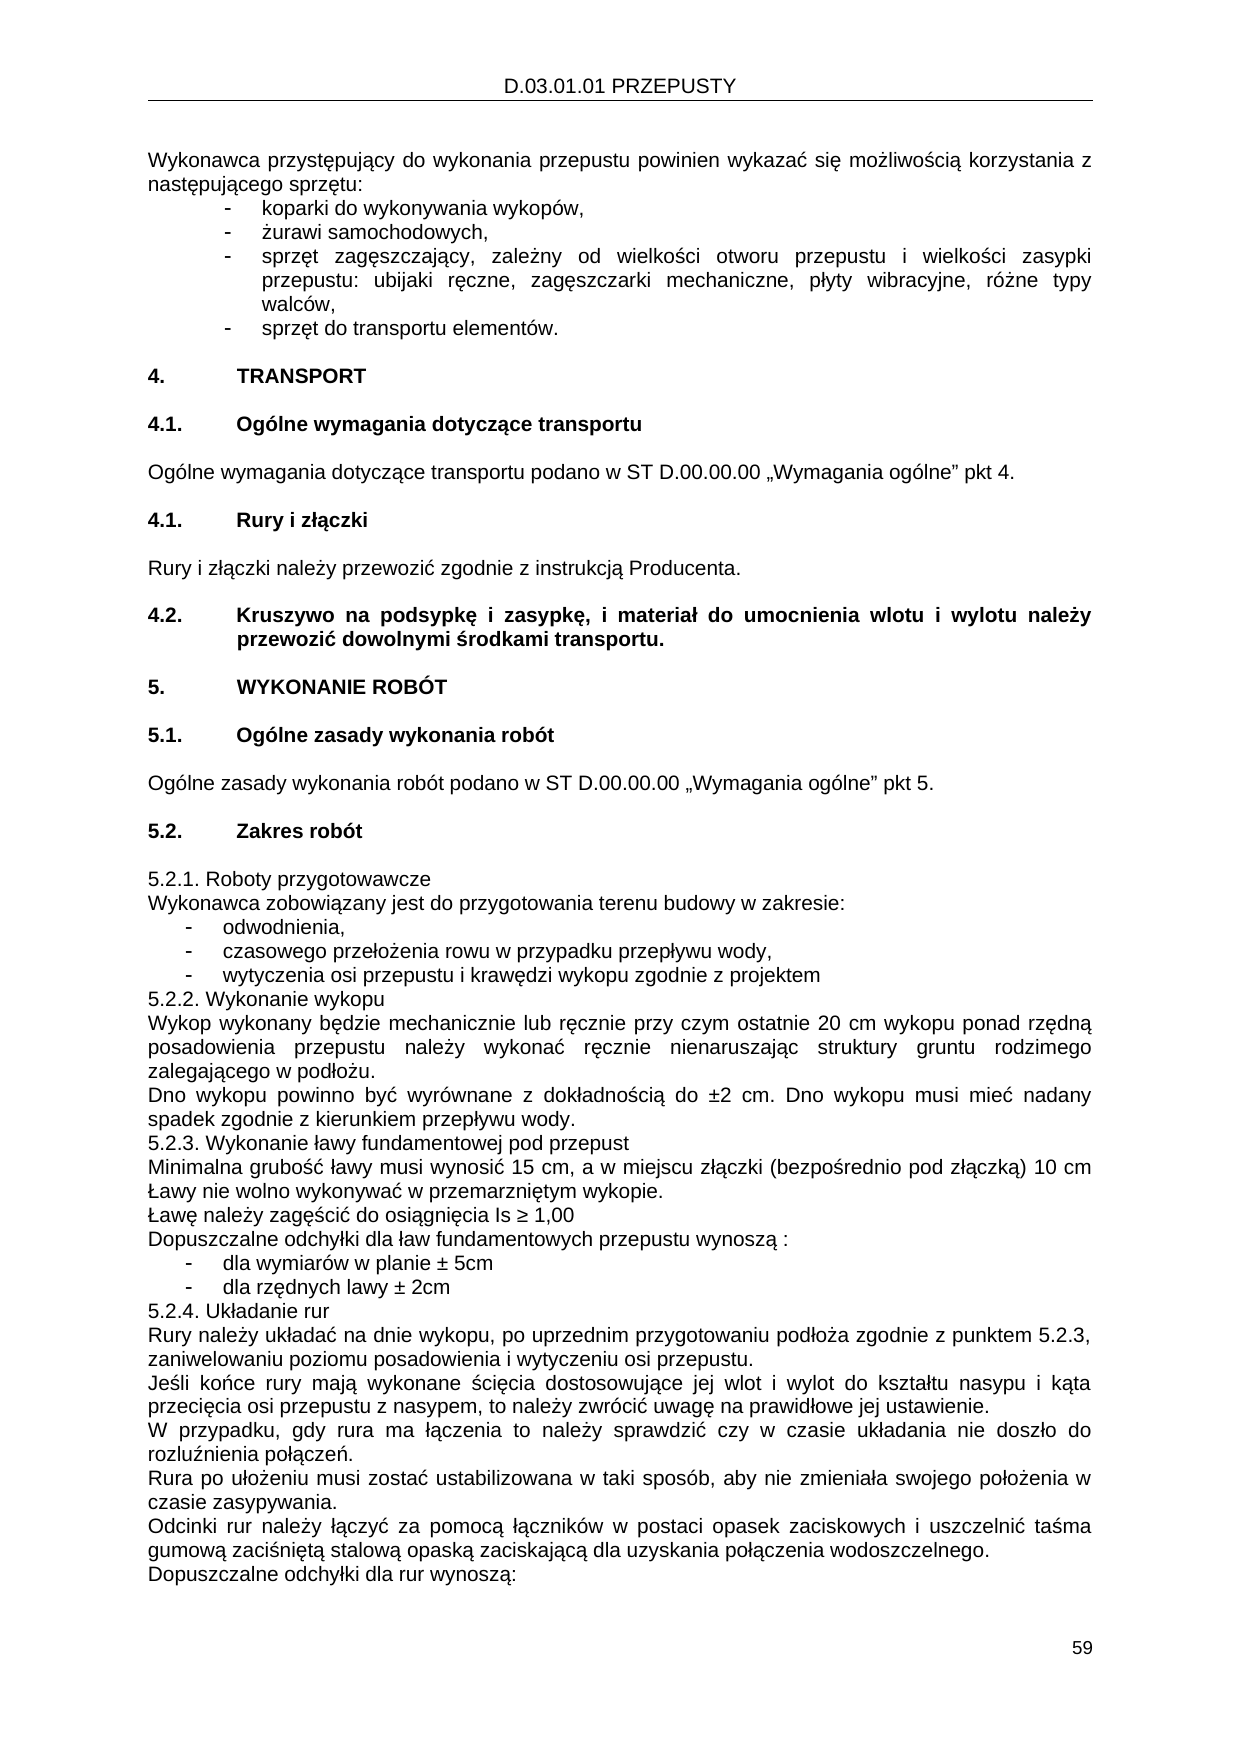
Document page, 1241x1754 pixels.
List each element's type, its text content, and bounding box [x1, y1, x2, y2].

text Dno wykopu powinno być wyrównane z dokładnością do ±2 cm. Dno wykopu musi mieć nadany spadek zgodnie z kierunkiem przepływu wody. [148, 1083, 1093, 1131]
list czasowego przełożenia rowu w przypadku przepływu wody, [185, 939, 1093, 963]
text 5.2.2. Wykonanie wykopu [148, 987, 1093, 1011]
list transport [148, 364, 1093, 388]
text Wykonawca przystępujący do wykonania przepustu powinien wykazać się możliwością korzystania z następującego sprzętu: [148, 148, 1093, 196]
text Odcinki rur należy łączyć za pomocą łączników w postaci opasek zaciskowych i uszczelnić taśma gumową zaciśniętą stalową opaską zaciskającą dla uzyskania połączenia wodoszczelnego. [148, 1514, 1093, 1562]
list wytyczenia osi przepustu i krawędzi wykopu zgodnie z projektem [185, 963, 1093, 987]
list sprzęt zagęszczający, zależny od wielkości otworu przepustu i wielkości zasypki przepustu: ubijaki ręczne, zagęszczarki mechaniczne, płyty wibracyjne, różne typy walców, [224, 244, 1093, 316]
text Ogólne wymagania dotyczące transportu podano w ST D.00.00.00 „Wymagania ogólne” pkt 4. [148, 459, 1093, 483]
text Wykop wykonany będzie mechanicznie lub ręcznie przy czym ostatnie 20 cm wykopu ponad rzędną posadowienia przepustu należy wykonać ręcznie nienaruszając struktury gruntu rodzimego zalegającego w podłożu. [148, 1011, 1093, 1083]
text Wykonawca zobowiązany jest do przygotowania terenu budowy w zakresie: [148, 891, 1093, 915]
text Jeśli końce rury mają wykonane ścięcia dostosowujące jej wlot i wylot do kształtu nasypu i kąta przecięcia osi przepustu z nasypem, to należy zwrócić uwagę na prawidłowe jej ustawienie. [148, 1370, 1093, 1418]
list odwodnienia, [185, 915, 1093, 939]
text Ławę należy zagęścić do osiągnięcia Is ≥ 1,00 [148, 1202, 1093, 1226]
text 5.2.3. Wykonanie ławy fundamentowej pod przepust [148, 1131, 1093, 1154]
list Ogólne zasady wykonania robót [148, 723, 1093, 747]
text Rura po ułożeniu musi zostać ustabilizowana w taki sposób, aby nie zmieniała swojego położenia w czasie zasypywania. [148, 1466, 1093, 1514]
list żurawi samochodowych, [224, 219, 1093, 244]
text Dopuszczalne odchyłki dla ław fundamentowych przepustu wynoszą : [148, 1226, 1093, 1250]
list sprzęt do transportu elementów. [224, 316, 1093, 340]
list dla wymiarów w planie ± 5cm [185, 1250, 1093, 1274]
list Kruszywo na podsypkę i zasypkę, i materiał do umocnienia wlotu i wylotu należy przewozić dowolnymi środkami transportu. [148, 603, 1093, 651]
list dla rzędnych lawy ± 2cm [185, 1274, 1093, 1298]
list Ogólne wymagania dotyczące transportu [148, 412, 1093, 436]
list Zakres robót [148, 819, 1093, 843]
list koparki do wykonywania wykopów, [224, 196, 1093, 219]
text 5.2.1. Roboty przygotowawcze [148, 867, 1093, 891]
text Rury i złączki należy przewozić zgodnie z instrukcją Producenta. [148, 555, 1093, 579]
list Rury i złączki [148, 507, 1093, 531]
text 5.2.4. Układanie rur [148, 1298, 1093, 1322]
list wykonanie robót [148, 675, 1093, 699]
text Dopuszczalne odchyłki dla rur wynoszą: [148, 1562, 1093, 1586]
text Rury należy układać na dnie wykopu, po uprzednim przygotowaniu podłoża zgodnie z punktem 5.2.3, zaniwelowaniu poziomu posadowienia i wytyczeniu osi przepustu. [148, 1322, 1093, 1370]
text Ogólne zasady wykonania robót podano w ST D.00.00.00 „Wymagania ogólne” pkt 5. [148, 771, 1093, 795]
text W przypadku, gdy rura ma łączenia to należy sprawdzić czy w czasie układania nie doszło do rozluźnienia połączeń. [148, 1418, 1093, 1466]
text Minimalna grubość ławy musi wynosić 15 cm, a w miejscu złączki (bezpośrednio pod złączką) 10 cm Ławy nie wolno wykonywać w przemarzniętym wykopie. [148, 1154, 1093, 1202]
